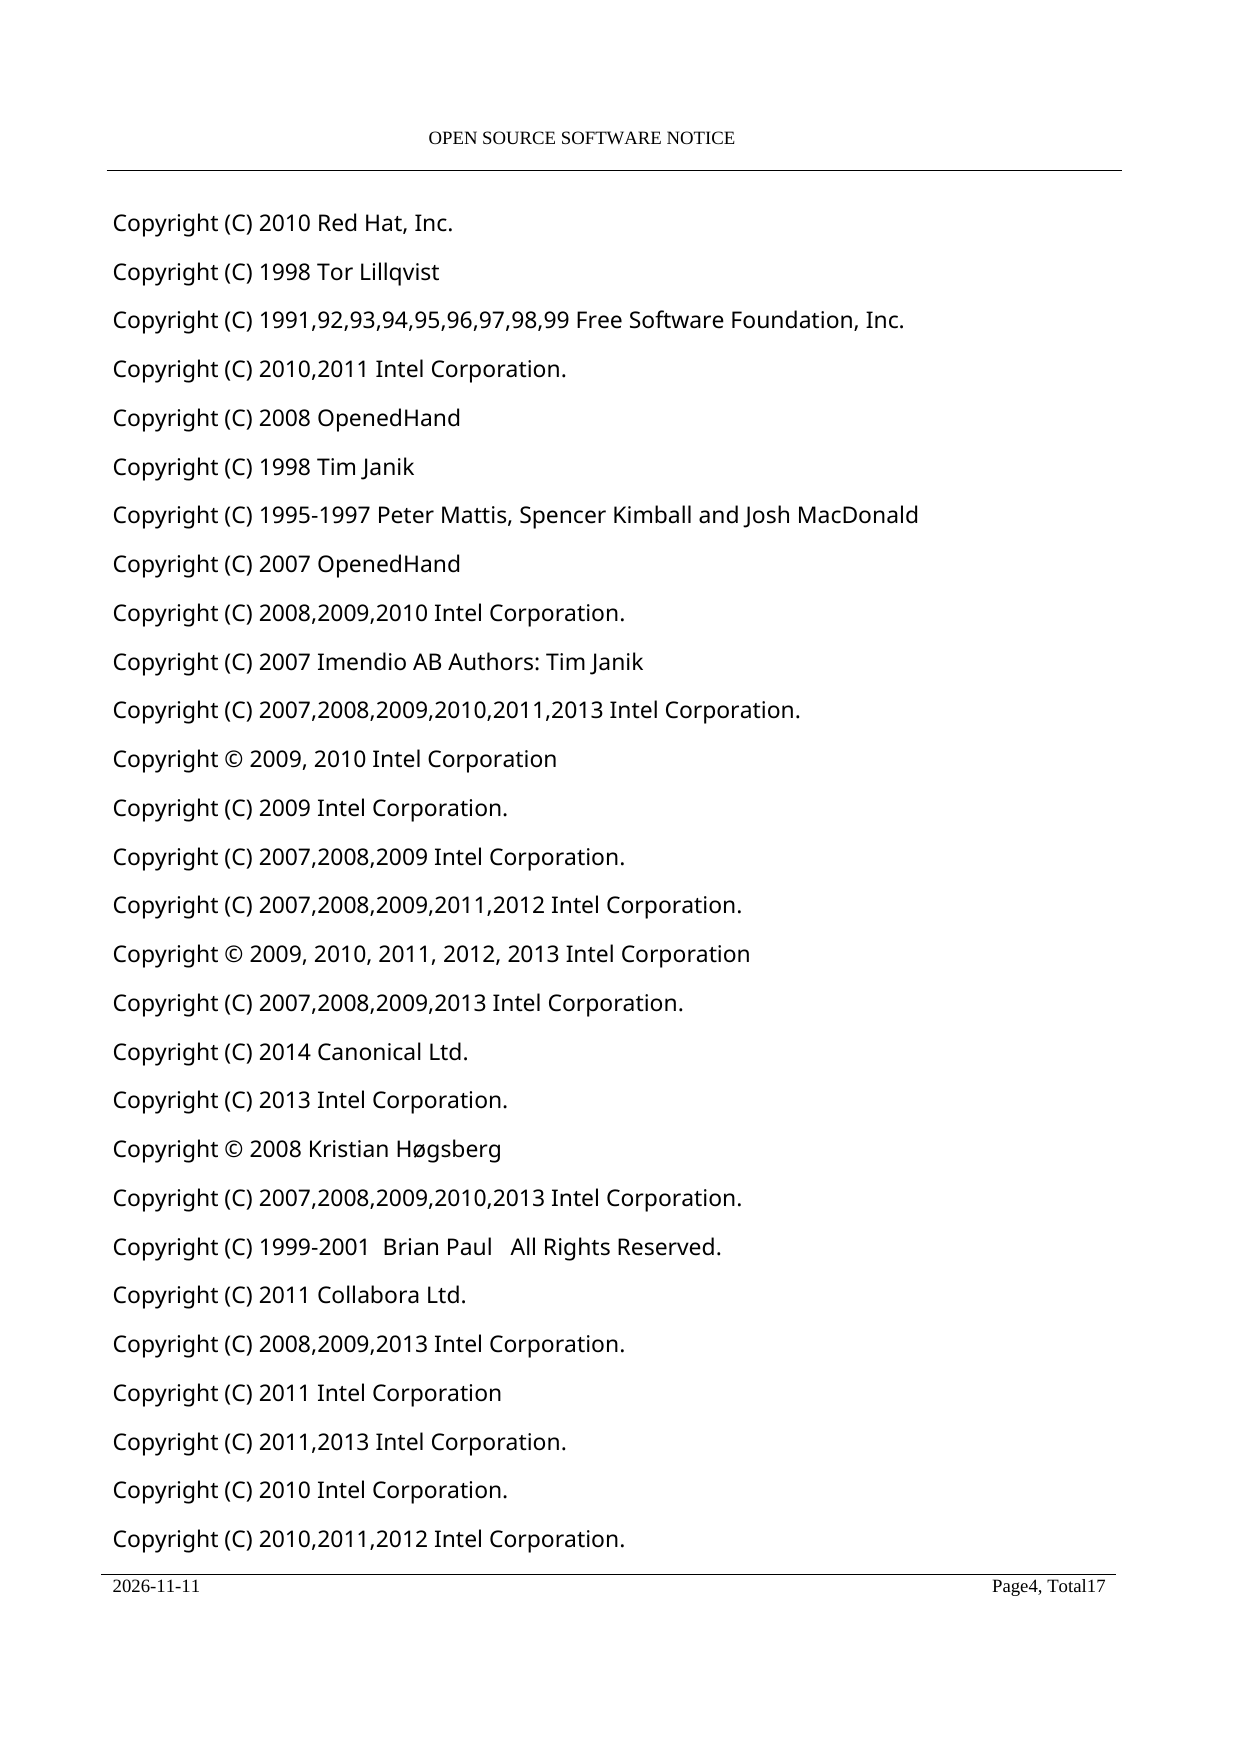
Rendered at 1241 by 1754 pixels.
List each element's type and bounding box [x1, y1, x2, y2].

text [112, 206, 1128, 1555]
